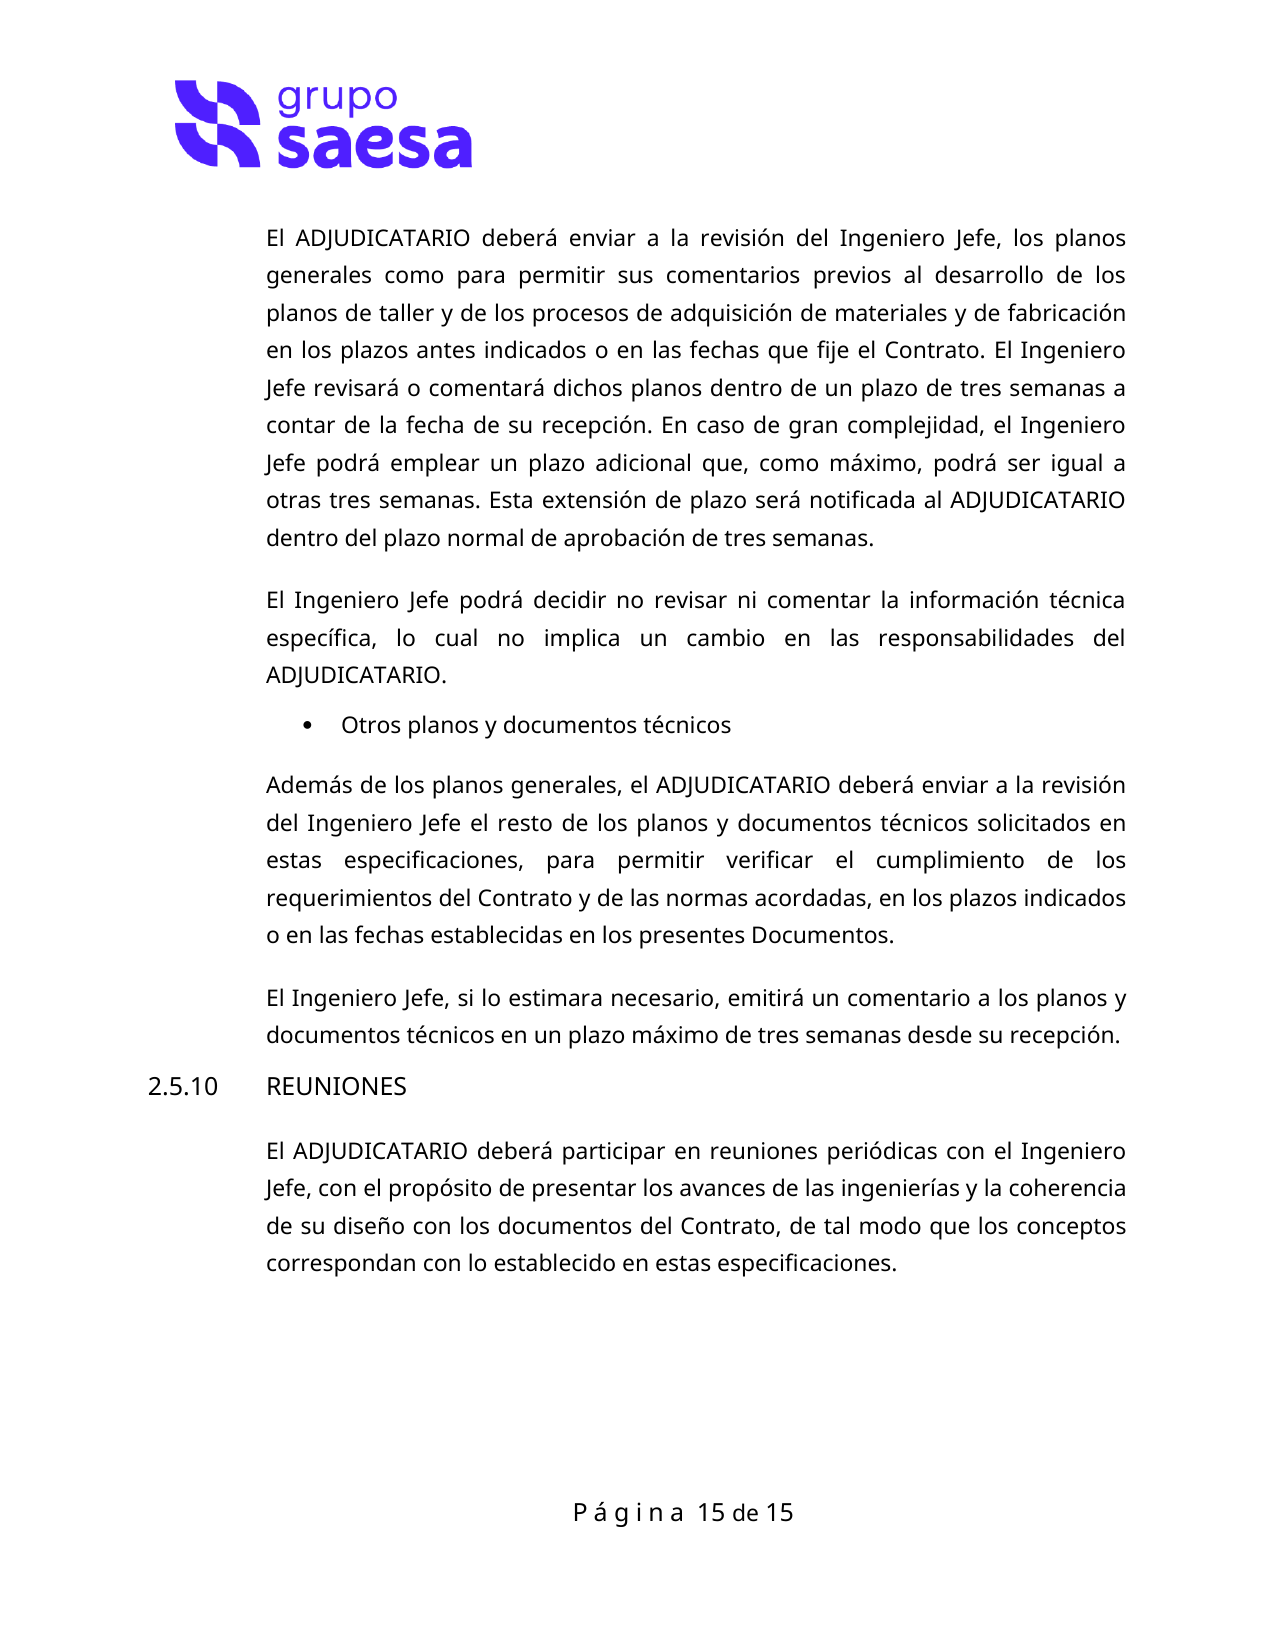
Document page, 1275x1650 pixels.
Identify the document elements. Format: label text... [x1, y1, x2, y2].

text El Ingeniero Jefe, si lo estimara necesario, emitirá un comentario a los planos y documentos técnicos en un plazo máximo de tres semanas desde su recepción. [266, 981, 1127, 1050]
subtitle REUNIONES [148, 1069, 1127, 1103]
text El ADJUDICATARIO deberá enviar a la revisión del Ingeniero Jefe, los planos generales como para permitir sus comentarios previos al desarrollo de los planos de taller y de los procesos de adquisición de materiales y de fabricación en los plazos antes indicados o en las fechas que fije el Contrato. El Ingeniero Jefe revisará o comentará dichos planos dentro de un plazo de tres semanas a contar de la fecha de su recepción. En caso de gran complejidad, el Ingeniero Jefe podrá emplear un plazo adicional que, como máximo, podrá ser igual a otras tres semanas. Esta extensión de plazo será notificada al ADJUDICATARIO dentro del plazo normal de aprobación de tres semanas. [266, 221, 1127, 553]
list Otros planos y documentos técnicos [303, 709, 1127, 740]
text El ADJUDICATARIO deberá participar en reuniones periódicas con el Ingeniero Jefe, con el propósito de presentar los avances de las ingenierías y la coherencia de su diseño con los documentos del Contrato, de tal modo que los conceptos correspondan con lo establecido en estas especificaciones. [266, 1135, 1127, 1278]
text El Ingeniero Jefe podrá decidir no revisar ni comentar la información técnica específica, lo cual no implica un cambio en las responsabilidades del ADJUDICATARIO. [266, 584, 1127, 690]
text Además de los planos generales, el ADJUDICATARIO deberá enviar a la revisión del Ingeniero Jefe el resto de los planos y documentos técnicos solicitados en estas especificaciones, para permitir verificar el cumplimiento de los requerimientos del Contrato y de las normas acordadas, en los plazos indicados o en las fechas establecidas en los presentes Documentos. [266, 769, 1127, 950]
